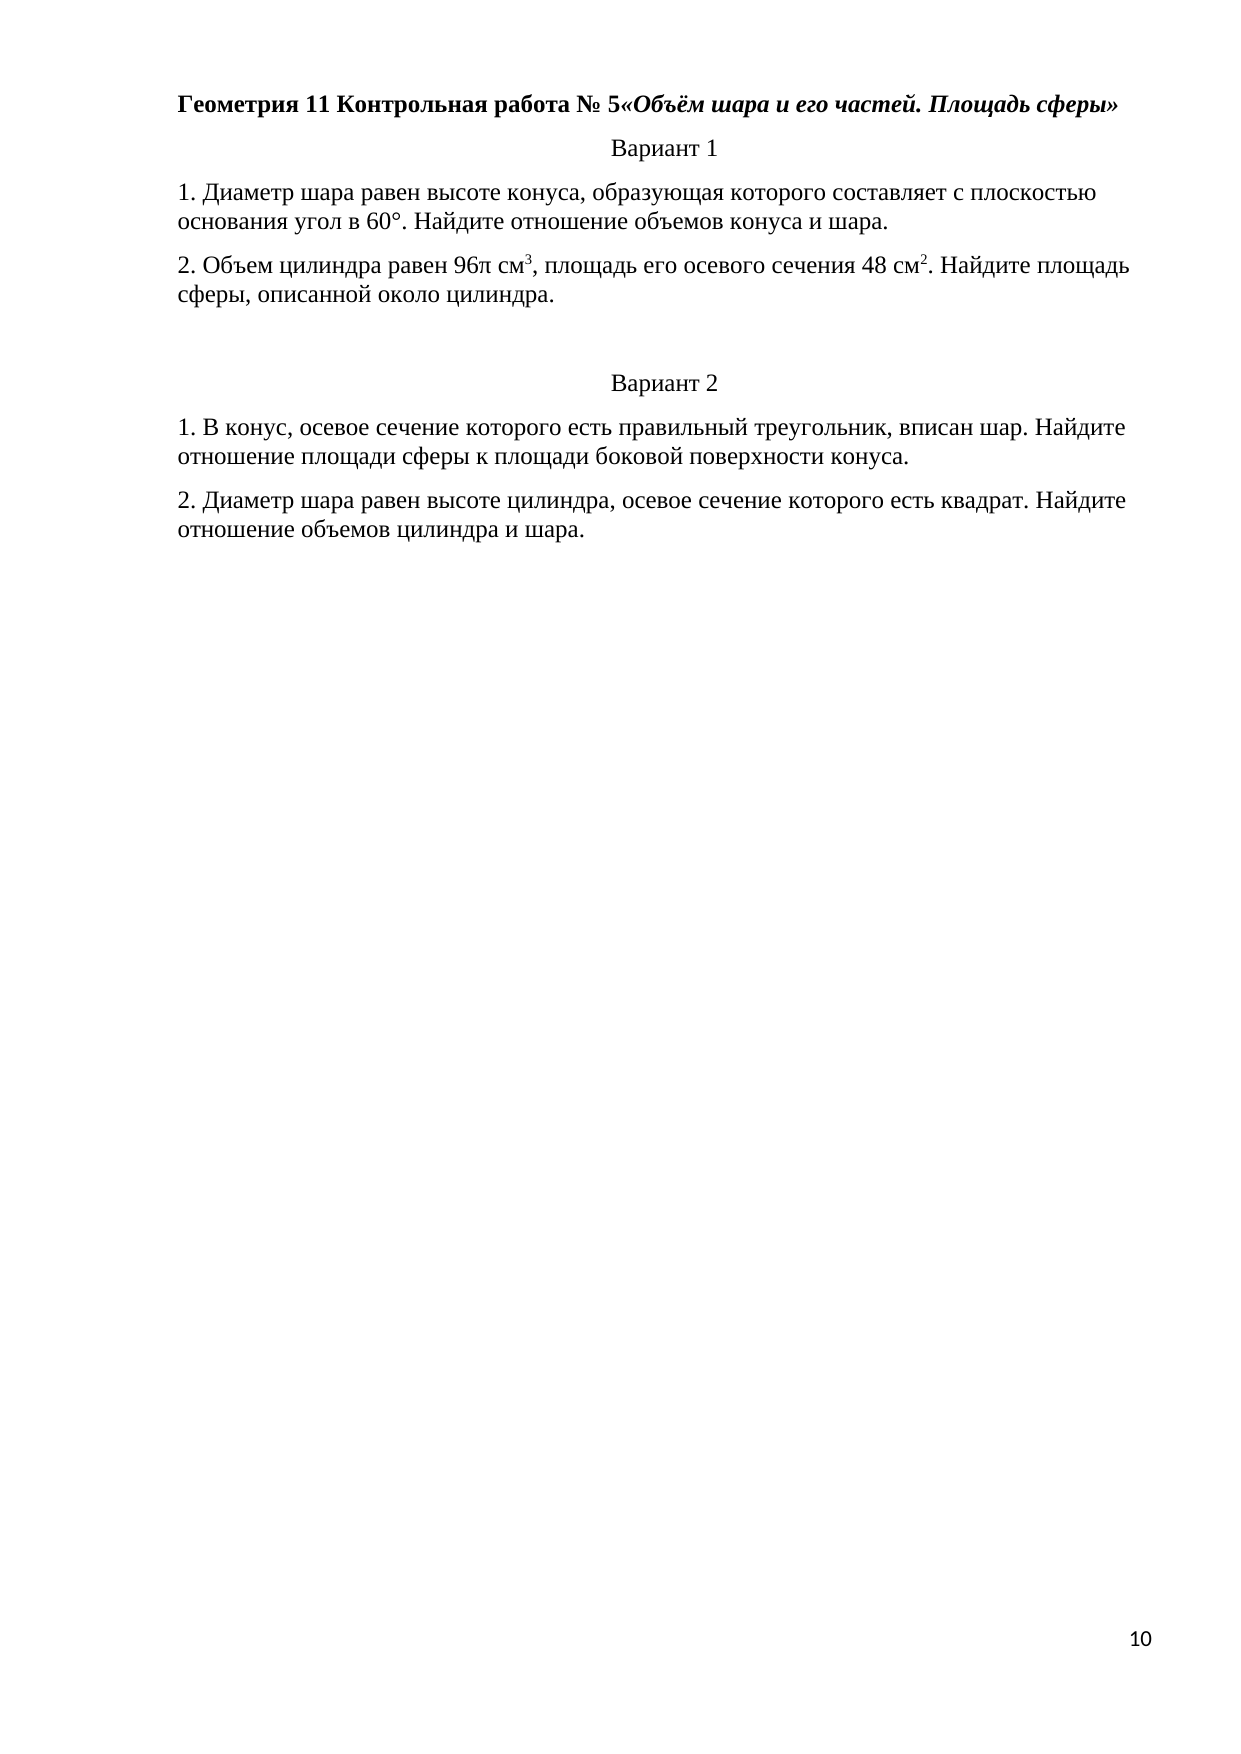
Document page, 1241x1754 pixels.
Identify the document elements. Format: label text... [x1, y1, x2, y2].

text 2. Объем цилиндра равен 96π см3, площадь его осевого сечения 48 см2. Найдите площадь сферы, описанной около цилиндра. [177, 251, 1152, 308]
text 1. В конус, осевое сечение которого есть правильный треугольник, вписан шар. Найдите отношение площади сферы к площади боковой поверхности конуса. [177, 412, 1152, 470]
text Вариант 1 [177, 133, 1152, 162]
text 1. Диаметр шара равен высоте конуса, образующая которого составляет с плоскостью основания угол в 60°. Найдите отношение объемов конуса и шара. [177, 177, 1152, 235]
text 2. Диаметр шара равен высоте цилиндра, осевое сечение которого есть квадрат. Найдите отношение объемов цилиндра и шара. [177, 486, 1152, 543]
text Вариант 2 [177, 368, 1152, 397]
text Геометрия 11 Контрольная работа № 5«Объём шара и его частей. Площадь сферы» [177, 89, 1152, 117]
